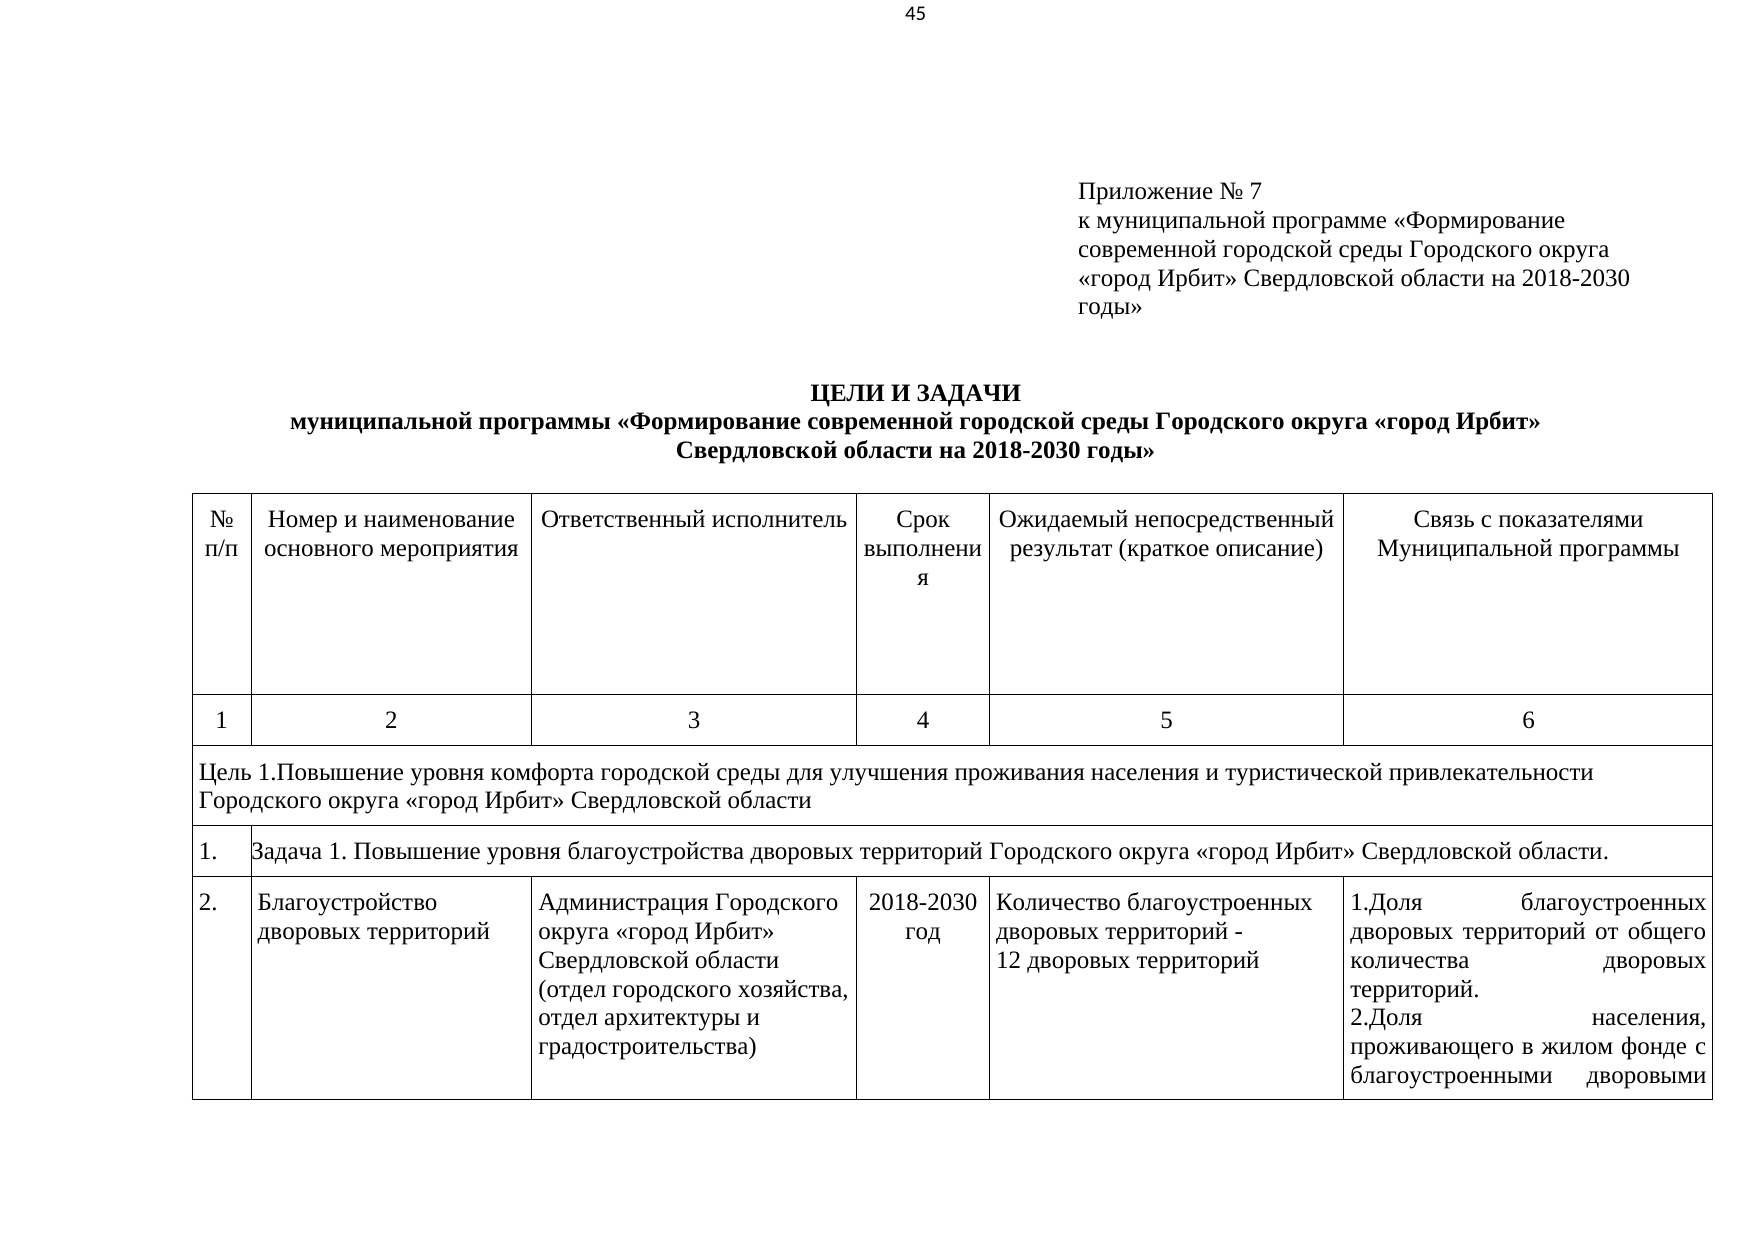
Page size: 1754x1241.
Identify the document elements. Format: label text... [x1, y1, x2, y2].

table_header Ответственный исполнитель [532, 494, 856, 694]
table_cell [532, 877, 856, 1099]
table_header Номер и наименование основного мероприятия [252, 494, 531, 694]
table_header Срок выполнения [857, 494, 989, 694]
title к муниципальной программе «Формирование современной городской среды Городского округа «город Ирбит» Свердловской области на 2018-2030 годы» [1078, 205, 1672, 320]
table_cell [1344, 877, 1712, 1099]
table_header Ожидаемый непосредственный результат (краткое описание) [990, 494, 1343, 694]
table_header № п/п [193, 494, 251, 694]
table_header Связь с показателями Муниципальной программы [1344, 494, 1712, 694]
table_cell 4 [857, 695, 989, 745]
title муниципальной программы «Формирование современной городской среды Городского округа «город Ирбит» [177, 406, 1654, 435]
title Свердловской области на 2018-2030 годы» [177, 435, 1654, 464]
table_cell 2 [252, 695, 531, 745]
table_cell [990, 877, 1343, 1099]
table_cell 5 [990, 695, 1343, 745]
title ЦЕЛИ И ЗАДАЧИ [177, 378, 1654, 406]
table_cell 2018-2030 год [857, 877, 989, 1099]
table_cell 3 [532, 695, 856, 745]
table_cell 6 [1344, 695, 1712, 745]
table_cell 1 [193, 695, 251, 745]
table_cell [252, 877, 531, 1099]
table_cell Цель 1.Повышение уровня комфорта городской среды для улучшения проживания населения и туристической привлекательности Городского округа «город Ирбит» Свердловской области [193, 746, 1712, 825]
text Приложение № 7 [650, 176, 1654, 205]
table_cell Задача 1. Повышение уровня благоустройства дворовых территорий Городского округа «город Ирбит» Свердловской области. [252, 826, 1712, 876]
table_cell 1. [193, 826, 251, 876]
table_cell 2. [193, 877, 251, 1099]
